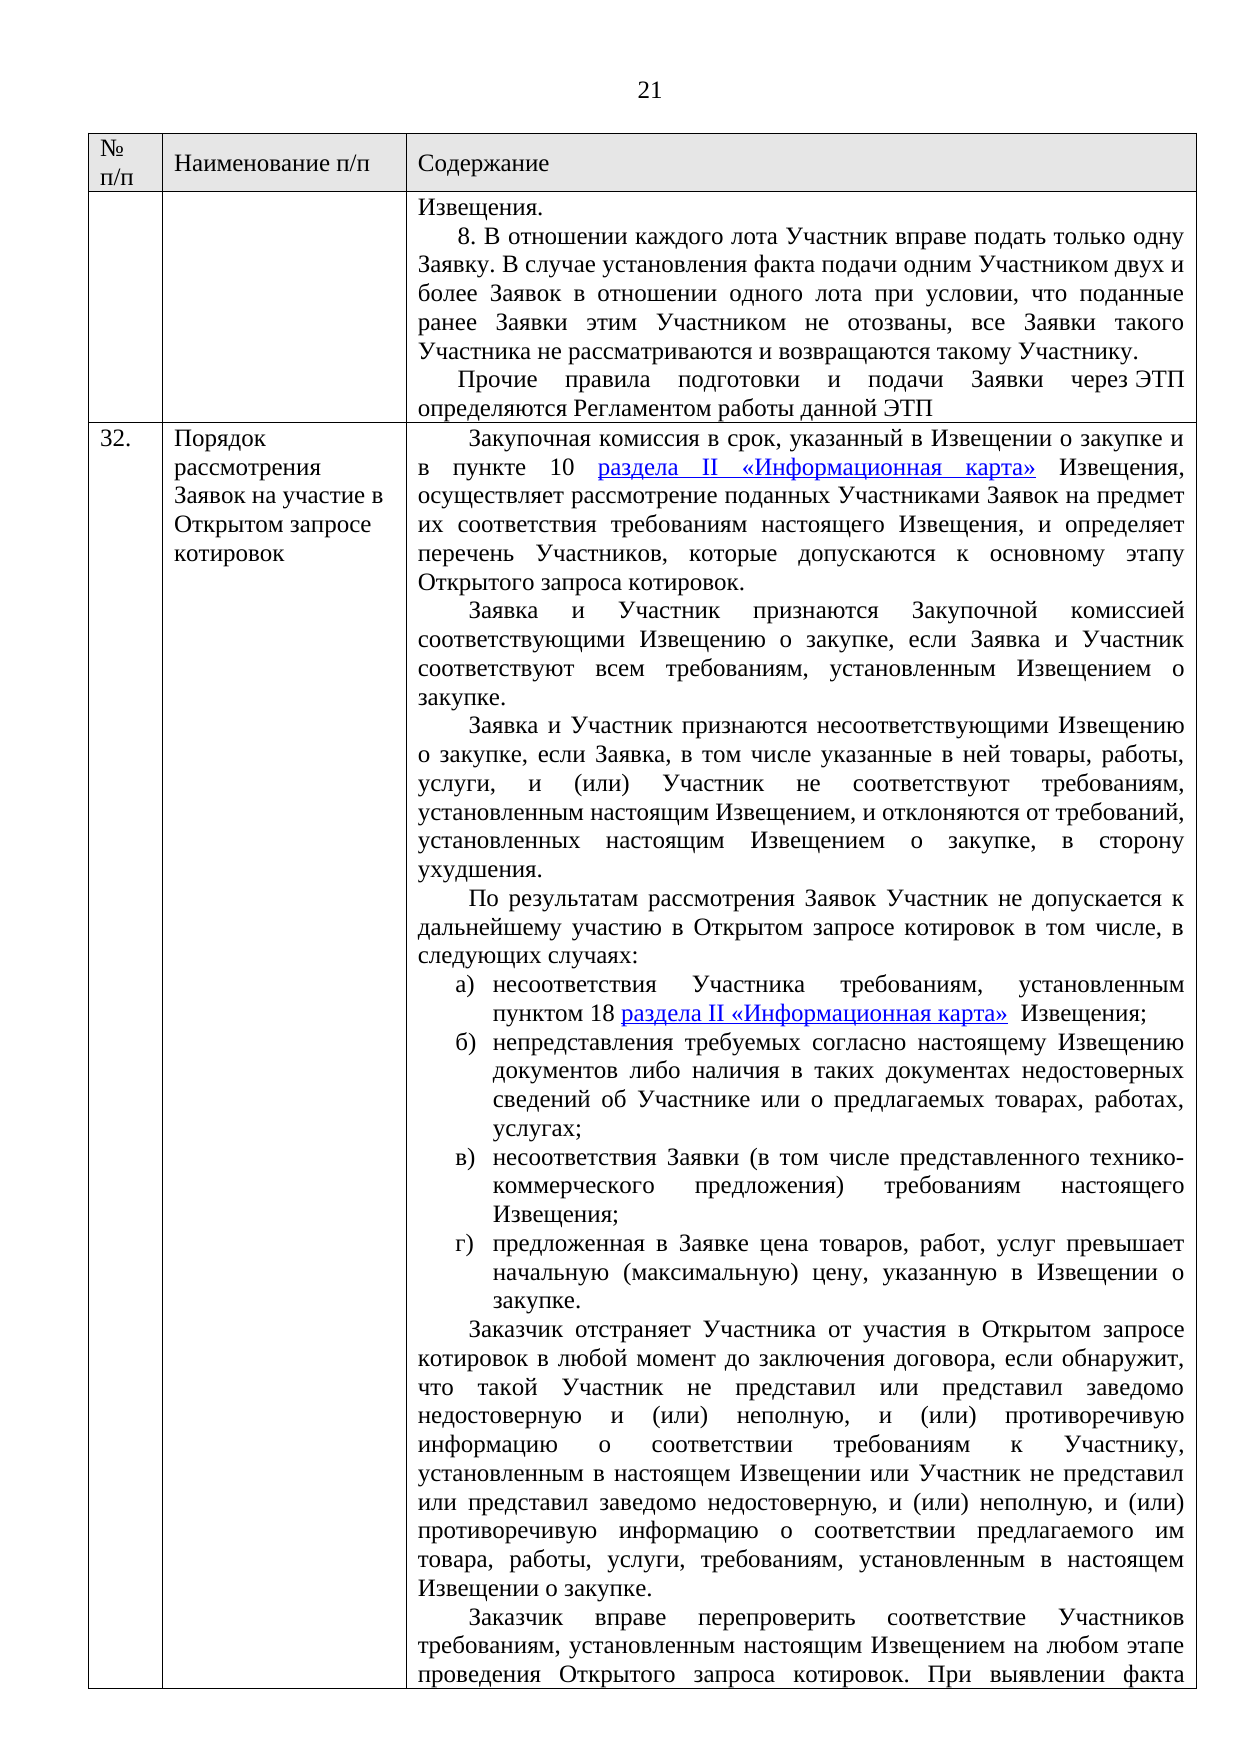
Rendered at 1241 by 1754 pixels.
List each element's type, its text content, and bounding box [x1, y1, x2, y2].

table_header Содержание [407, 134, 1196, 191]
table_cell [163, 423, 406, 1688]
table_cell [407, 192, 1196, 422]
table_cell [163, 192, 406, 422]
table_header Наименование п/п [163, 134, 406, 191]
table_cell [407, 423, 1196, 1688]
table_cell [89, 423, 162, 1688]
table_header № п/п [89, 134, 162, 191]
table_cell [89, 192, 162, 422]
